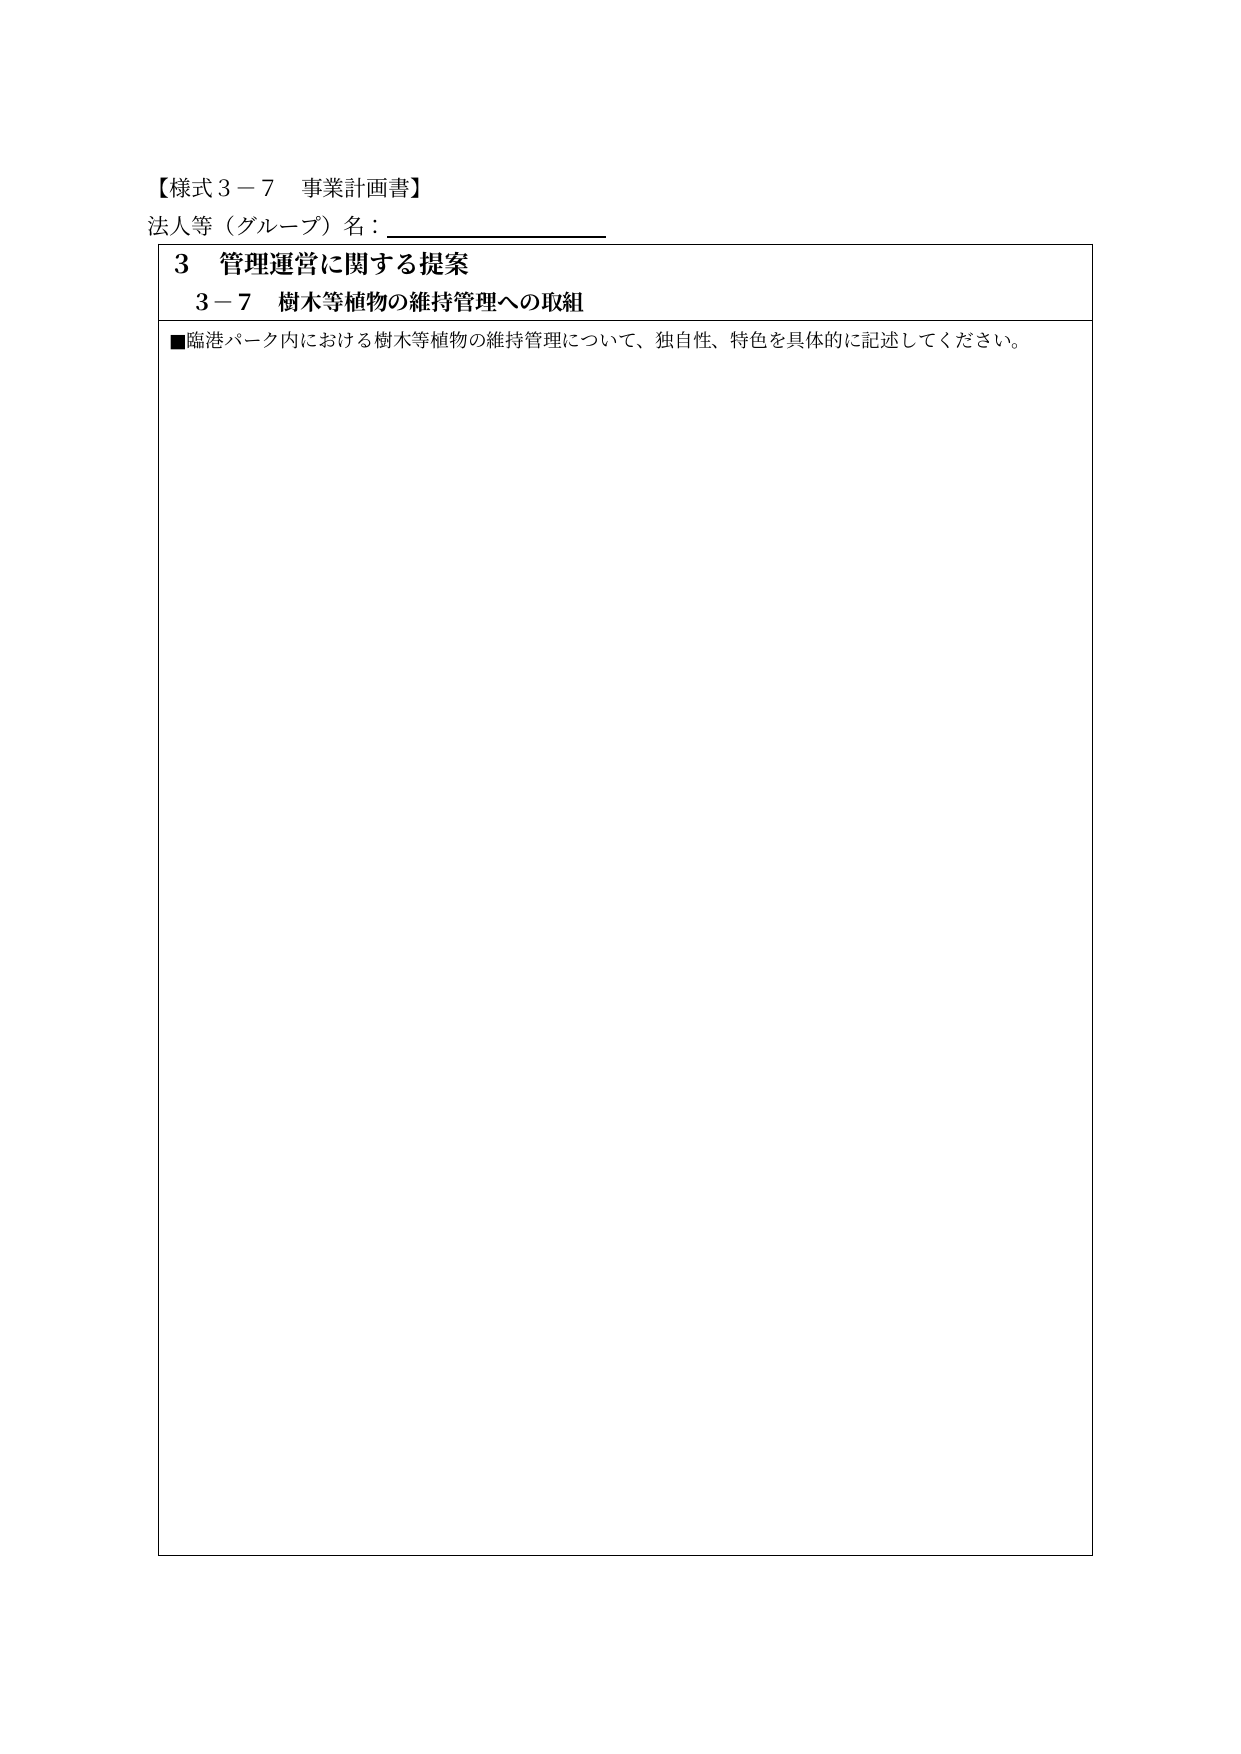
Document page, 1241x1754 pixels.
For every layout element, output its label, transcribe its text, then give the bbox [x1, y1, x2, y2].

table_cell ■臨港パーク内における樹木等植物の維持管理について、独自性、特色を具体的に記述してください。 [159, 321, 1092, 1555]
text 【様式３－７ 事業計画書】 [148, 168, 1092, 206]
table_header ３ 管理運営に関する提案 ３－７ 樹木等植物の維持管理への取組 [159, 245, 1092, 319]
text 法人等（グループ）名： [148, 206, 1092, 243]
